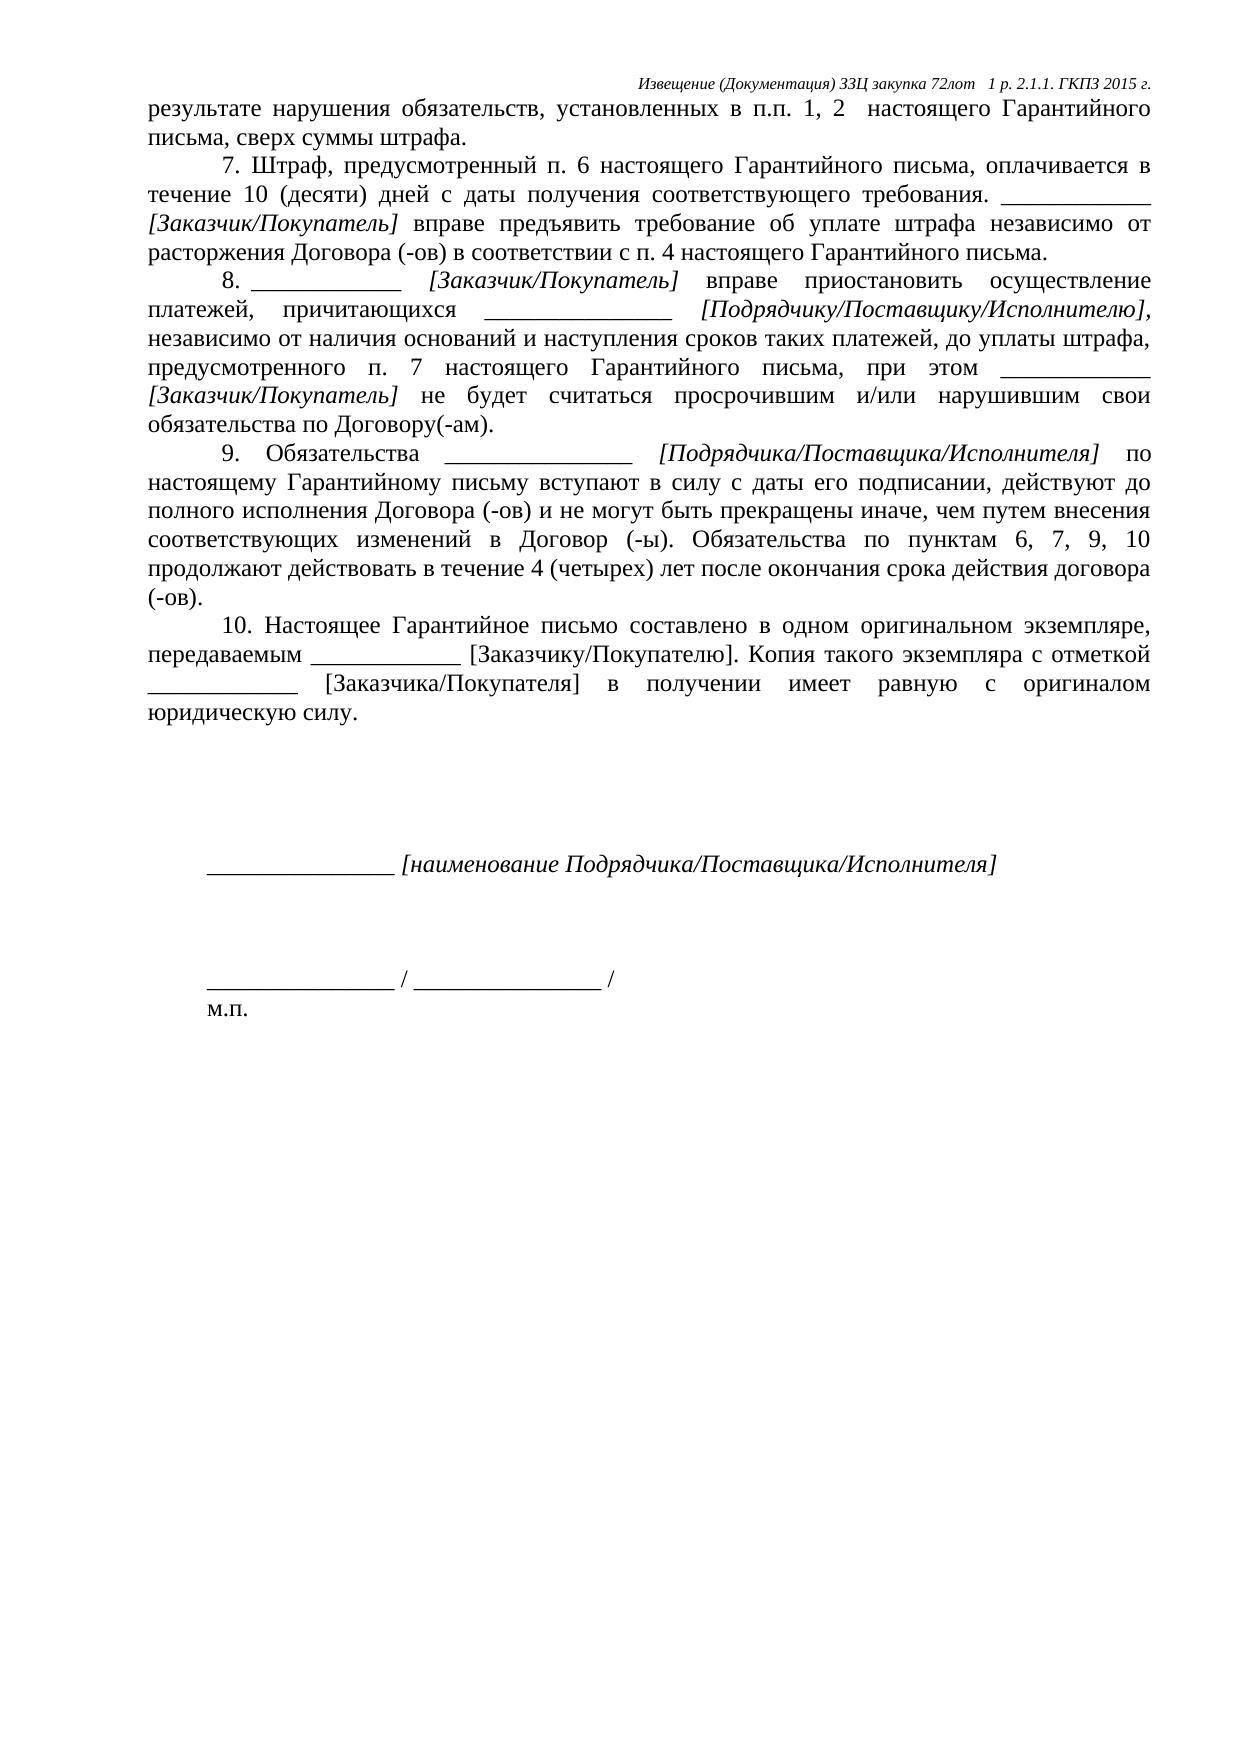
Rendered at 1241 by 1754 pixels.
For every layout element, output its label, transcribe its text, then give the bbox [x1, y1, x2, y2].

text _______________ / _______________ / [148, 964, 1152, 993]
text _______________ [наименование Подрядчика/Поставщика/Исполнителя] [148, 849, 1152, 878]
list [148, 93, 1152, 150]
text 9. Обязательства _______________ [Подрядчика/Поставщика/Исполнителя] по настоящему Гарантийному письму вступают в силу с даты его подписании, действуют до полного исполнения Договора (-ов) и не могут быть прекращены иначе, чем путем внесения соответствующих изменений в Договор (-ы). Обязательства по пунктам 6, 7, 9, 10 продолжают действовать в течение 4 (четырех) лет после окончания срока действия договора (-ов). [148, 438, 1152, 610]
list ____________ [Заказчик/Покупатель] вправе приостановить осуществление платежей, причитающихся _______________ [Подрядчику/Поставщику/Исполнителю], независимо от наличия оснований и наступления сроков таких платежей, до уплаты штрафа, предусмотренного п. 7 настоящего Гарантийного письма, при этом ____________ [Заказчик/Покупатель] не будет считаться просрочившим и/или нарушившим свои обязательства по Договору(-ам). [148, 265, 1152, 438]
list Штраф, предусмотренный п. 6 настоящего Гарантийного письма, оплачивается в течение 10 (десяти) дней с даты получения соответствующего требования. ____________ [Заказчик/Покупатель] вправе предъявить требование об уплате штрафа независимо от расторжения Договора (-ов) в соответствии с п. 4 настоящего Гарантийного письма. [148, 150, 1152, 265]
text 10. Настоящее Гарантийное письмо составлено в одном оригинальном экземпляре, передаваемым ____________ [Заказчику/Покупателю]. Копия такого экземпляра с отметкой ____________ [Заказчика/Покупателя] в получении имеет равную с оригиналом юридическую силу. [148, 610, 1152, 725]
text м.п. [148, 993, 1152, 1022]
